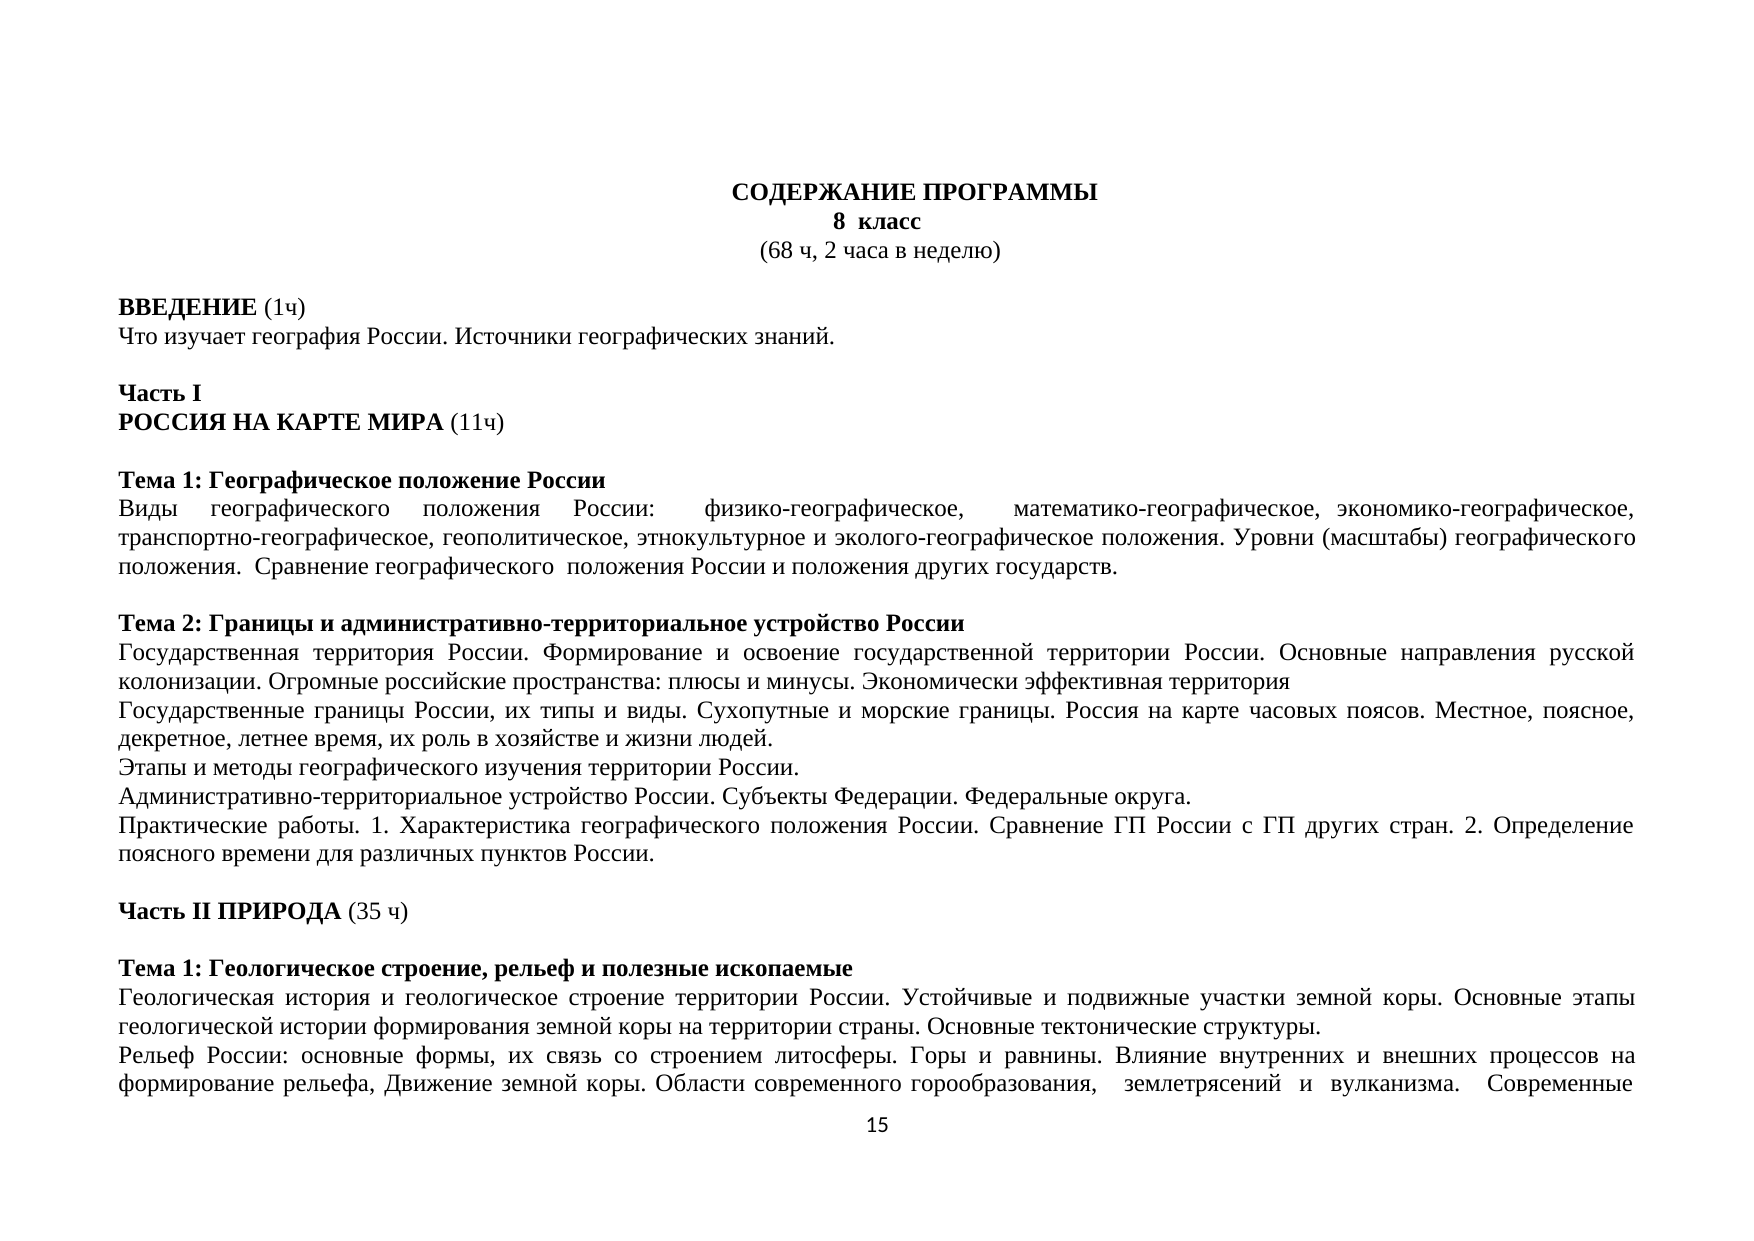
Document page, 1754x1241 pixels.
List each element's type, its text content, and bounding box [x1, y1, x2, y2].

text Тема 1: Географическое положение России [118, 465, 1636, 493]
text Тема 2: Границы и административно-территориальное устройство России [118, 608, 1636, 637]
text Государственная территория России. Формирование и освоение государственной территории России. Основные направления русской колонизации. Огромные российские пространства: плюсы и минусы. Экономически эффективная территория [118, 637, 1636, 695]
text Административно-территориальное устройство России. Субъекты Федерации. Федеральные округа. [118, 781, 1636, 810]
text Геологическая история и геологическое строение территории России. Устойчивые и подвижные участки земной коры. Основные этапы геологической истории формирования земной коры на территории страны. Основные тектонические структуры. [118, 982, 1636, 1040]
text Тема 1: Геологическое строение, рельеф и полезные ископаемые [118, 953, 1636, 982]
text Этапы и методы географического изучения территории России. [118, 752, 1636, 781]
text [118, 1040, 1636, 1097]
text РОССИЯ НА КАРТЕ МИРА (11ч) [118, 407, 1636, 436]
text Практические работы. 1. Характеристика географического положения России. Сравнение ГП России с ГП других стран. 2. Определение поясного времени для различных пунктов России. [118, 810, 1636, 867]
text 8 класс [118, 206, 1636, 235]
text Что изучает география России. Источники географических знаний. [118, 321, 1636, 350]
text СОДЕРЖАНИЕ ПРОГРАММЫ [118, 177, 1636, 206]
text Часть I [118, 378, 1636, 407]
text ВВЕДЕНИЕ (1ч) [118, 292, 1636, 321]
text Виды географического положения России: физико-географическое, математико-географическое, экономико-географическое, транспортно-географическое, геополитическое, этнокультурное и эколого-географическое положения. Уровни (масштабы) географического положения. Сравнение географического положения России и положения других государств. [118, 493, 1636, 580]
text Часть II ПРИРОДА (35 ч) [118, 896, 1636, 925]
text (68 ч, 2 часа в неделю) [118, 235, 1636, 263]
text Государственные границы России, их типы и виды. Сухопутные и морские границы. Россия на карте часовых поясов. Местное, поясное, декретное, летнее время, их роль в хозяйстве и жизни людей. [118, 695, 1636, 752]
